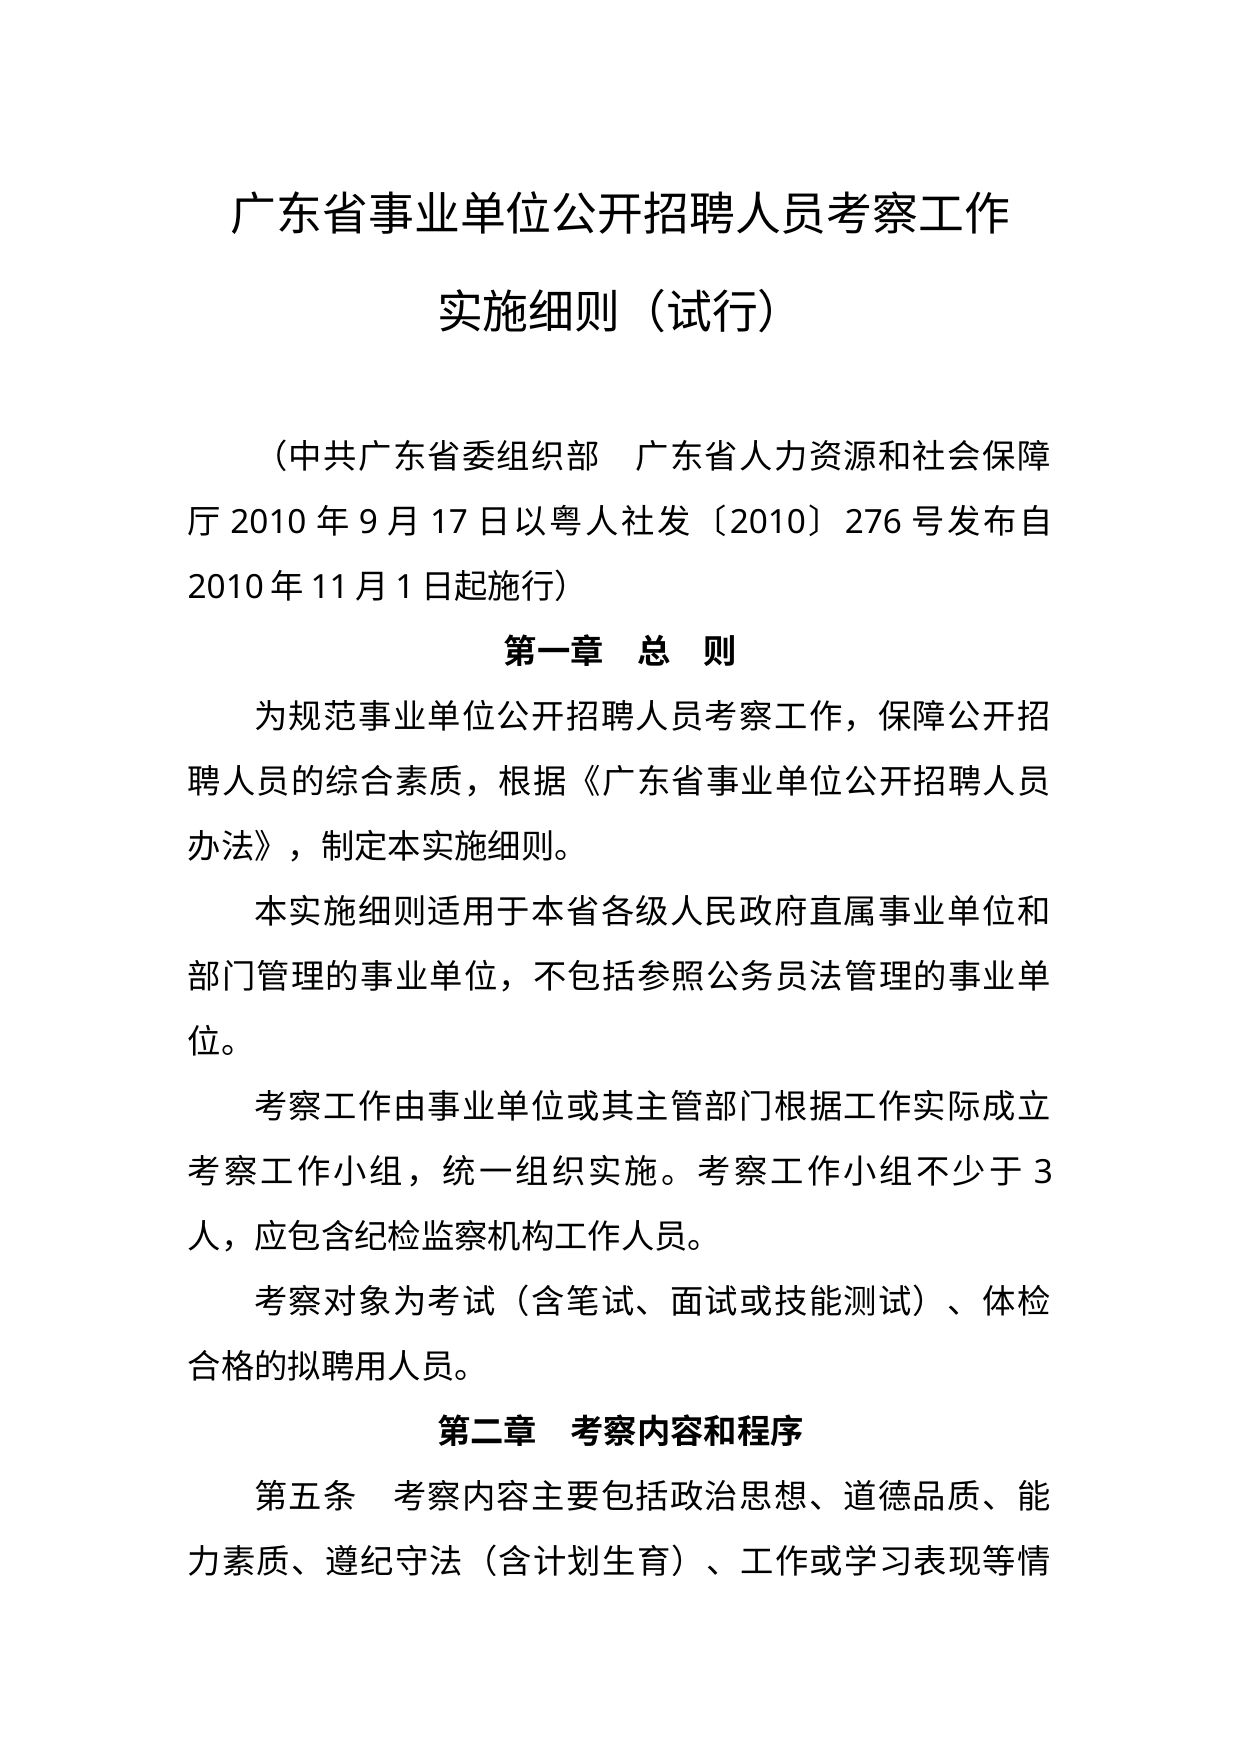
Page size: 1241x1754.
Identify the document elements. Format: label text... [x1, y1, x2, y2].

text 考察工作由事业单位或其主管部门根据工作实际成立考察工作小组，统一组织实施。考察工作小组不少于3人，应包含纪检监察机构工作人员。 [187, 1072, 1053, 1267]
text 为规范事业单位公开招聘人员考察工作，保障公开招聘人员的综合素质，根据《广东省事业单位公开招聘人员办法》，制定本实施细则。 [187, 682, 1053, 877]
text （中共广东省委组织部 广东省人力资源和社会保障厅2010年9月17日以粤人社发〔2010〕276号发布自2010年11月1日起施行） [187, 422, 1053, 617]
text 第二章 考察内容和程序 [187, 1397, 1053, 1462]
text 实施细则（试行） [187, 259, 1053, 357]
text 广东省事业单位公开招聘人员考察工作 [187, 162, 1053, 259]
text 第一章 总 则 [187, 617, 1053, 682]
text 考察对象为考试（含笔试、面试或技能测试）、体检合格的拟聘用人员。 [187, 1267, 1053, 1397]
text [187, 1462, 1053, 1592]
text 本实施细则适用于本省各级人民政府直属事业单位和部门管理的事业单位，不包括参照公务员法管理的事业单位。 [187, 877, 1053, 1072]
